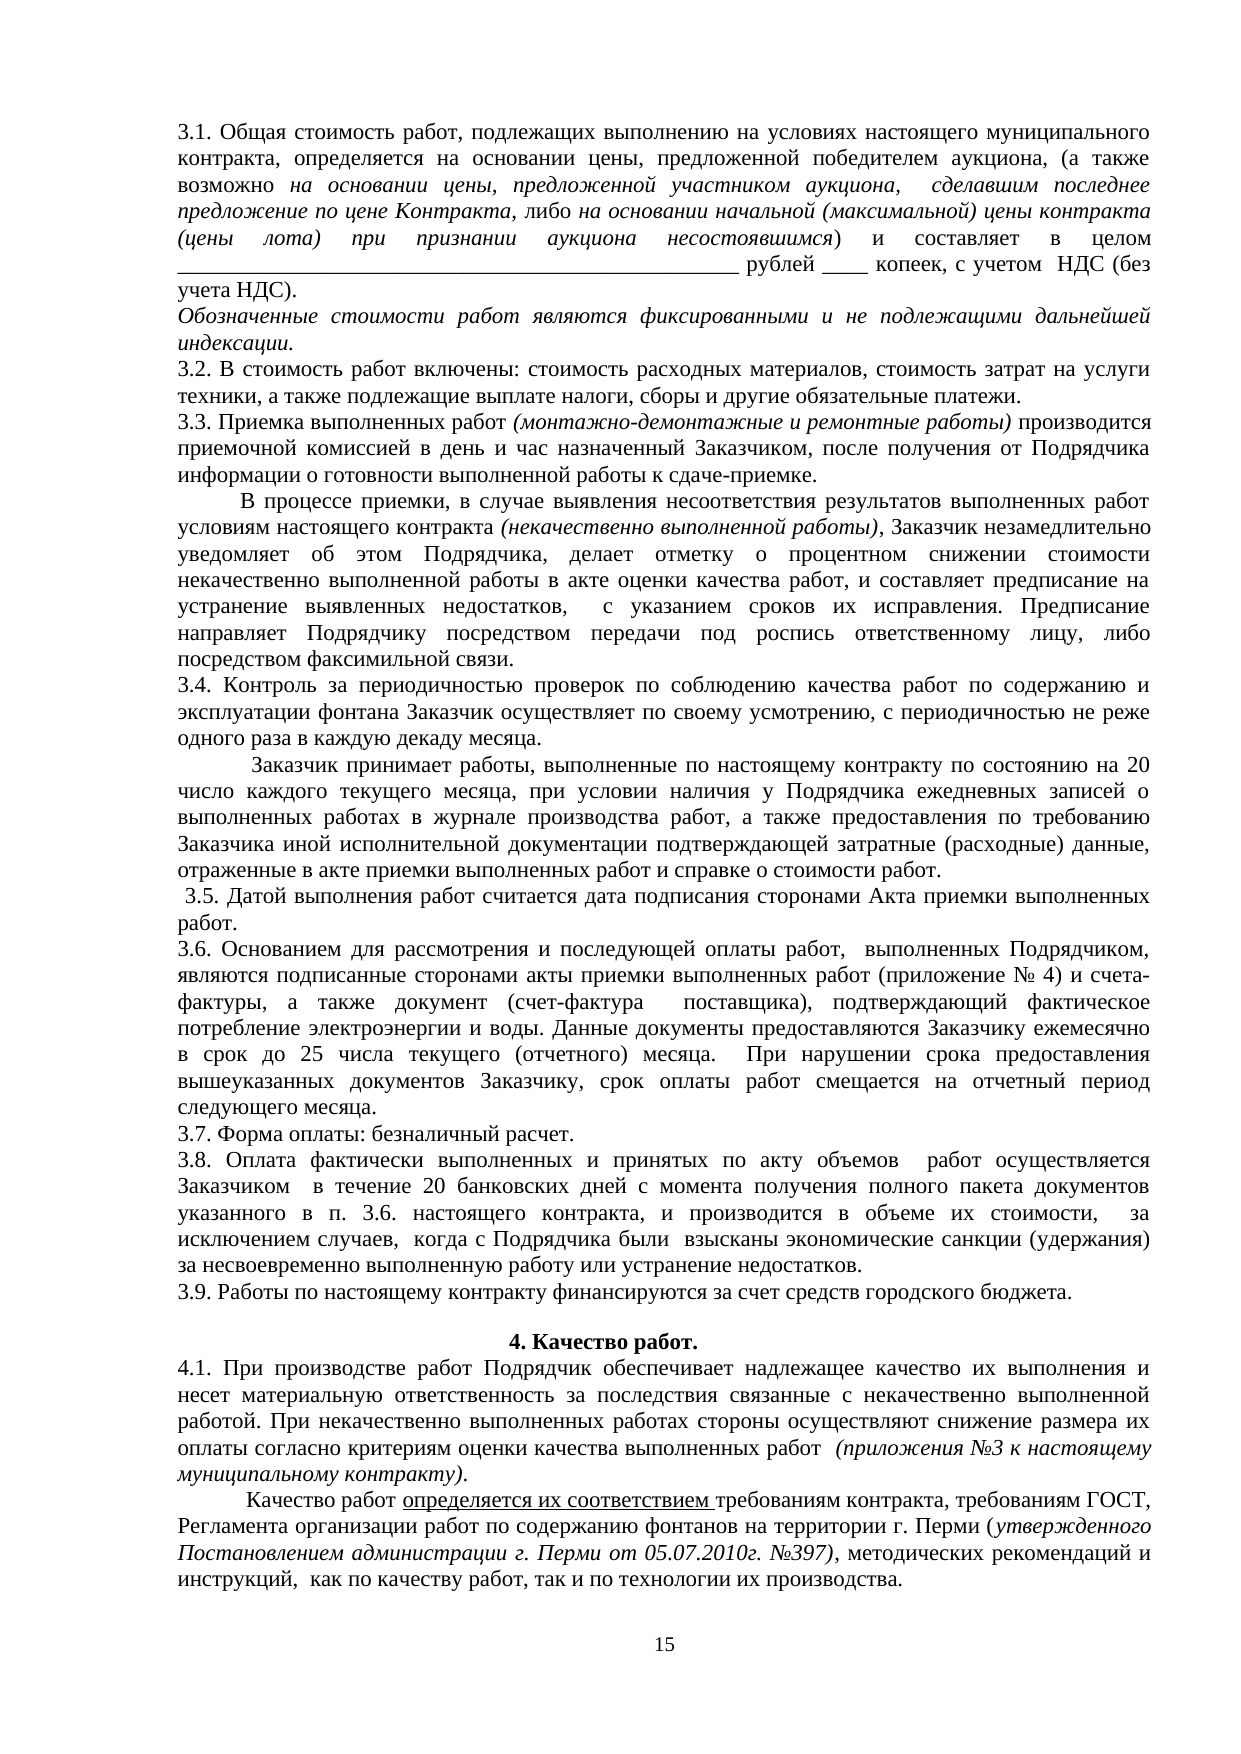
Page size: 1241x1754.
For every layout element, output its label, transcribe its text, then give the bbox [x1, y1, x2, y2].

text 3.1. Общая стоимость работ, подлежащих выполнению на условиях настоящего муниципального контракта, определяется на основании цены, предложенной победителем аукциона, (а также возможно на основании цены, предложенной участником аукциона, сделавшим последнее предложение по цене Контракта, либо на основании начальной (максимальной) цены контракта (цены лота) при признании аукциона несостоявшимся) и составляет в целом _________________________________________________ рублей ____ копеек, с учетом НДС (без учета НДС). [177, 118, 1152, 303]
text В процессе приемки, в случае выявления несоответствия результатов выполненных работ условиям настоящего контракта (некачественно выполненной работы), Заказчик незамедлительно уведомляет об этом Подрядчика, делает отметку о процентном снижении стоимости некачественно выполненной работы в акте оценки качества работ, и составляет предписание на устранение выявленных недостатков, с указанием сроков их исправления. Предписание направляет Подрядчику посредством передачи под роспись ответственному лицу, либо посредством факсимильной связи. [177, 487, 1152, 672]
text Качество работ определяется их соответствием требованиям контракта, требованиям ГОСТ, Регламента организации работ по содержанию фонтанов на территории г. Перми (утвержденного Постановлением администрации г. Перми от 05.07.2010г. №397), методических рекомендаций и инструкций, как по качеству работ, так и по технологии их производства. [177, 1486, 1152, 1592]
text 3.4. Контроль за периодичностью проверок по соблюдению качества работ по содержанию и эксплуатации фонтана Заказчик осуществляет по своему усмотрению, с периодичностью не реже одного раза в каждую декаду месяца. [177, 672, 1152, 751]
text 3.9. Работы по настоящему контракту финансируются за счет средств городского бюджета. [177, 1278, 1152, 1304]
text 3.8. Оплата фактически выполненных и принятых по акту объемов работ осуществляется Заказчиком в течение 20 банковских дней с момента получения полного пакета документов указанного в п. 3.6. настоящего контракта, и производится в объеме их стоимости, за исключением случаев, когда с Подрядчика были взысканы экономические санкции (удержания) за несвоевременно выполненную работу или устранение недостатков. [177, 1146, 1152, 1278]
text 3.7. Форма оплаты: безналичный расчет. [177, 1119, 1152, 1146]
text 3.5. Датой выполнения работ считается дата подписания сторонами Акта приемки выполненных работ. [177, 882, 1152, 935]
text 3.3. Приемка выполненных работ (монтажно-демонтажные и ремонтные работы) производится приемочной комиссией в день и час назначенный Заказчиком, после получения от Подрядчика информации о готовности выполненной работы к сдаче-приемке. [177, 408, 1152, 487]
text 4.1. При производстве работ Подрядчик обеспечивает надлежащее качество их выполнения и несет материальную ответственность за последствия связанные с некачественно выполненной работой. При некачественно выполненных работах стороны осуществляют снижение размера их оплаты согласно критериям оценки качества выполненных работ (приложения №3 к настоящему муниципальному контракту). [177, 1354, 1152, 1486]
text 3.2. В стоимость работ включены: стоимость расходных материалов, стоимость затрат на услуги техники, а также подлежащие выплате налоги, сборы и другие обязательные платежи. [177, 355, 1152, 408]
text Обозначенные стоимости работ являются фиксированными и не подлежащими дальнейшей индексации. [177, 303, 1152, 355]
text 4. Качество работ. [177, 1328, 1152, 1354]
text 3.6. Основанием для рассмотрения и последующей оплаты работ, выполненных Подрядчиком, являются подписанные сторонами акты приемки выполненных работ (приложение № 4) и счета-фактуры, а также документ (счет-фактура поставщика), подтверждающий фактическое потребление электроэнергии и воды. Данные документы предоставляются Заказчику ежемесячно в срок до 25 числа текущего (отчетного) месяца. При нарушении срока предоставления вышеуказанных документов Заказчику, срок оплаты работ смещается на отчетный период следующего месяца. [177, 935, 1152, 1119]
text Заказчик принимает работы, выполненные по настоящему контракту по состоянию на 20 число каждого текущего месяца, при условии наличия у Подрядчика ежедневных записей о выполненных работах в журнале производства работ, а также предоставления по требованию Заказчика иной исполнительной документации подтверждающей затратные (расходные) данные, отраженные в акте приемки выполненных работ и справке о стоимости работ. [177, 751, 1152, 882]
